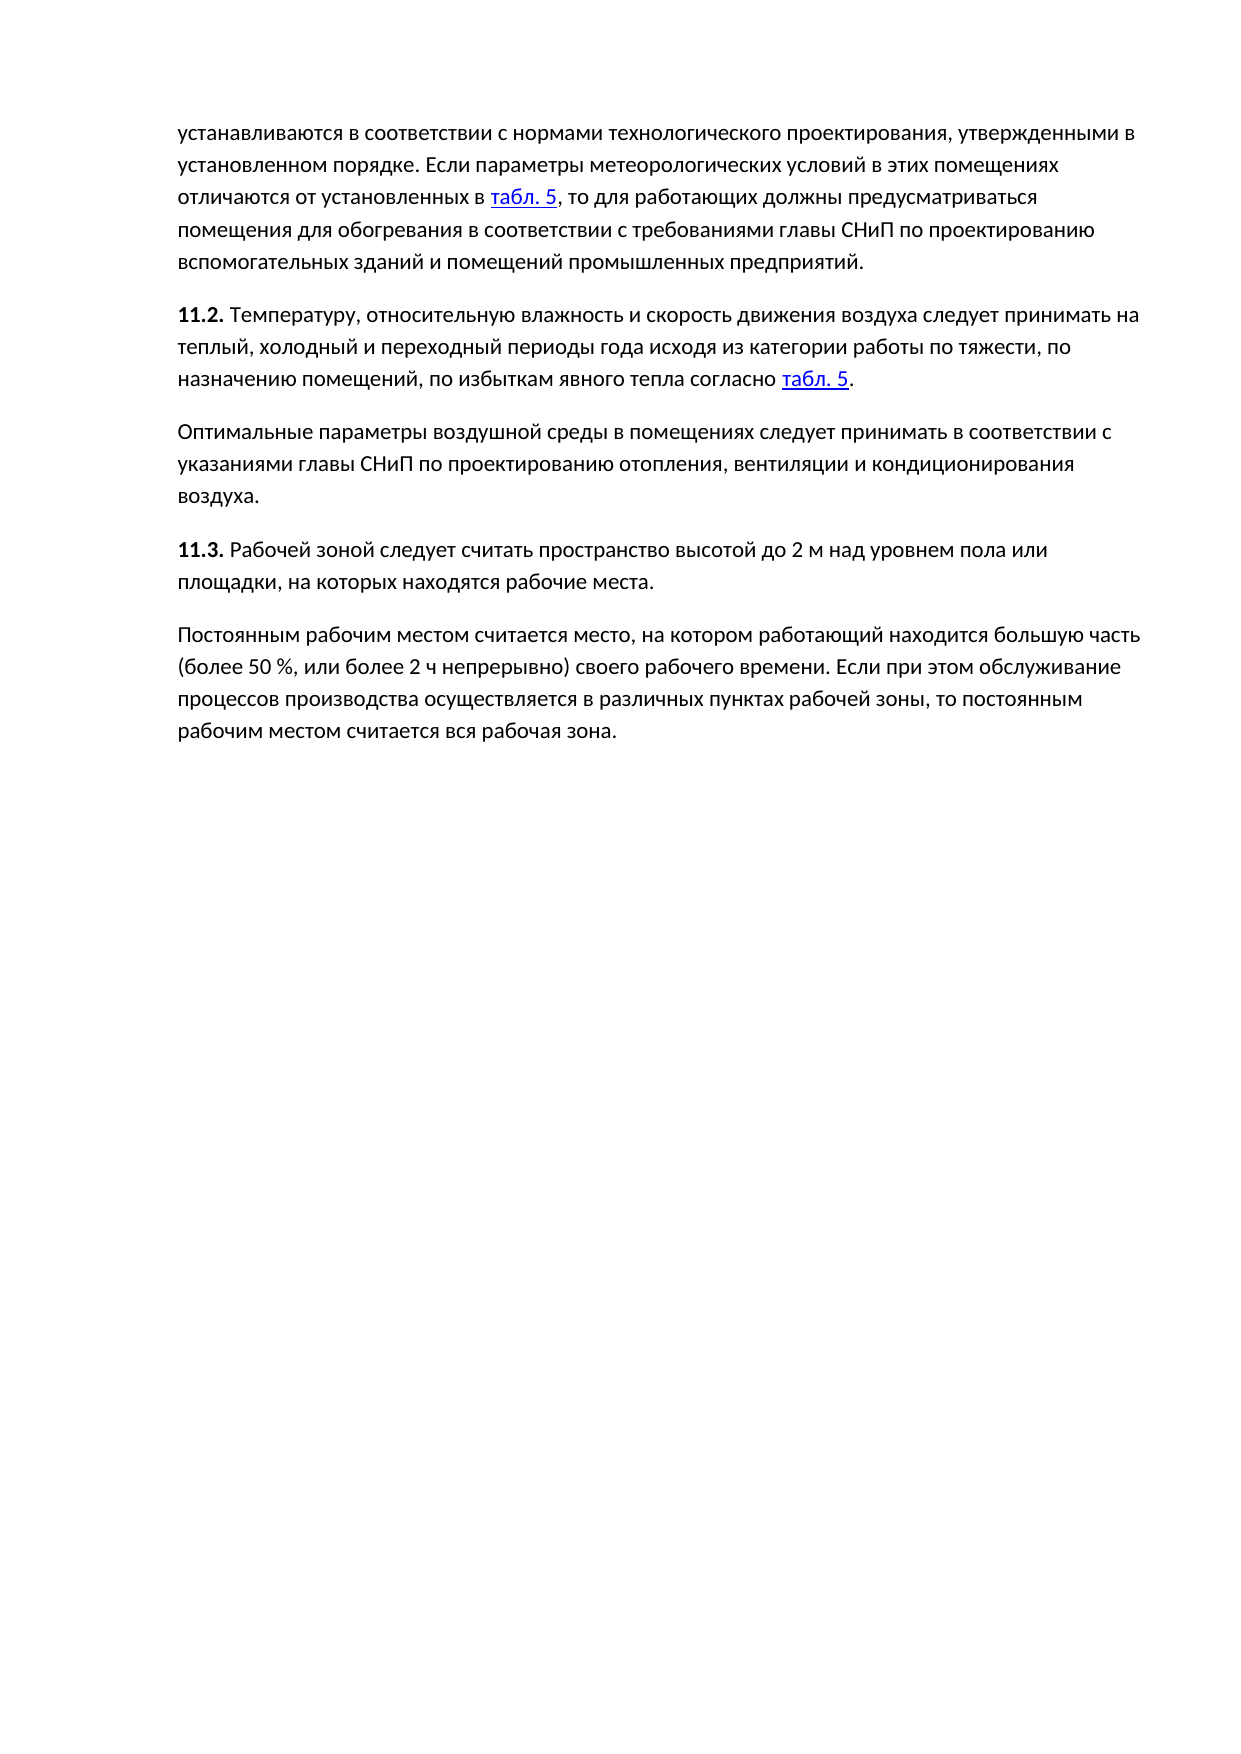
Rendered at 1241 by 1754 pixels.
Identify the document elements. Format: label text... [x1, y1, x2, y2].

text Постоянным рабочим местом считается место, на котором работающий находится большую часть (более 50 %, или более 2 ч непрерывно) своего рабочего времени. Если при этом обслуживание процессов производства осуществляется в различных пунктах рабочей зоны, то постоянным рабочим местом считается вся рабочая зона. [177, 620, 1152, 744]
text 11.2. Температуру, относительную влажность и скорость движения воздуха следует принимать на теплый, холодный и переходный периоды года исходя из категории работы по тяжести, по назначению помещений, по избыткам явного тепла согласно табл. 5. [177, 300, 1152, 392]
text 11.3. Рабочей зоной следует считать пространство высотой до 2 м над уровнем пола или площадки, на которых находятся рабочие места. [177, 535, 1152, 595]
text Оптимальные параметры воздушной среды в помещениях следует принимать в соответствии с указаниями главы СНиП по проектированию отопления, вентиляции и кондиционирования воздуха. [177, 417, 1152, 510]
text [177, 118, 1152, 275]
